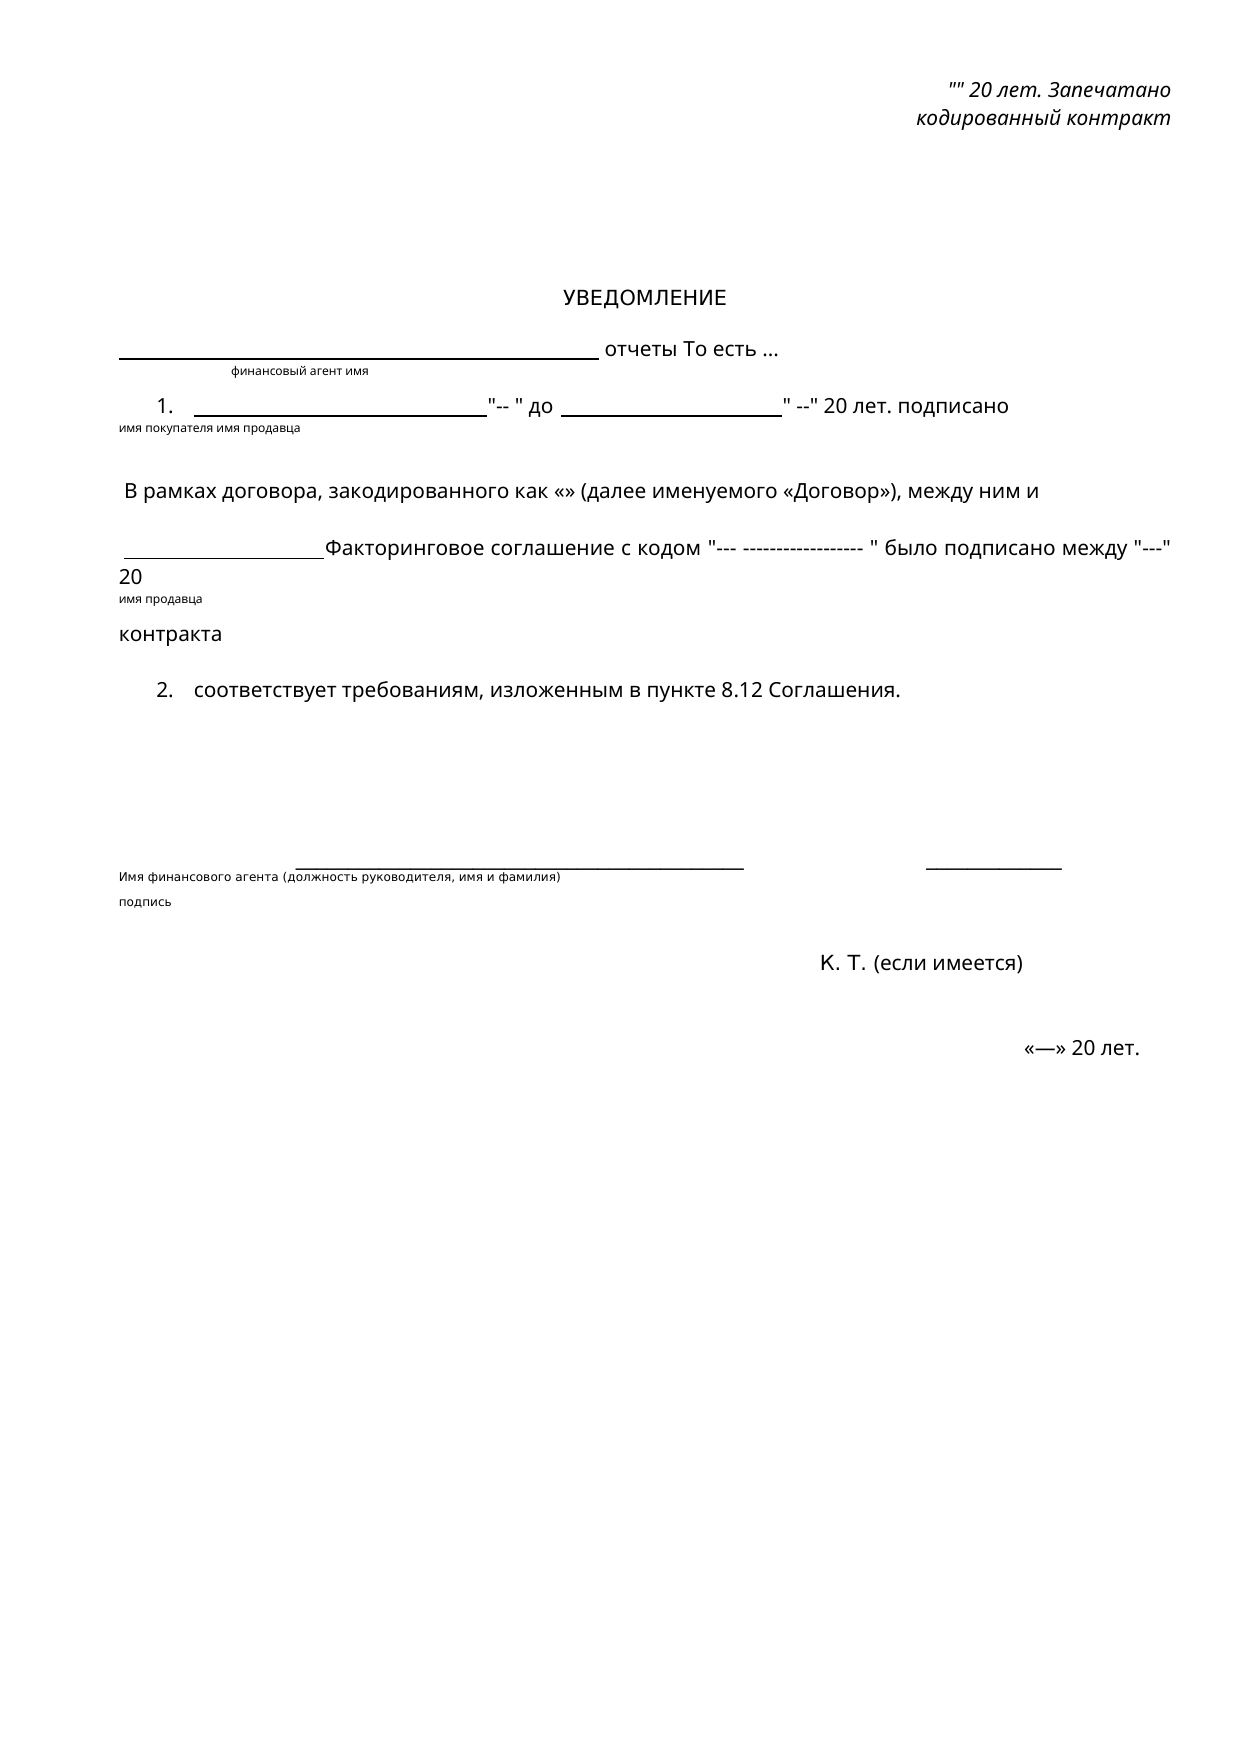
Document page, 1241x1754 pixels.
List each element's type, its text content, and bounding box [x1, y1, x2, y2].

text финансовый агент имя [118, 363, 1171, 391]
list соответствует требованиям, изложенным в пункте 8.12 Соглашения. [156, 676, 1171, 704]
text «—» 20 лет. [118, 1033, 1171, 1062]
text Факторинговое соглашение с кодом "--- ------------------ " было подписано между "---" 20 [118, 533, 1171, 590]
text имя продавца [118, 590, 1171, 619]
list "-- " до " --" 20 лет. подписано [156, 391, 1171, 420]
text ___________________________________________ _____________ [193, 846, 1171, 871]
text имя покупателя имя продавца [118, 420, 1171, 448]
text УВЕДОМЛЕНИЕ [118, 286, 1171, 310]
text "" 20 лет. Запечатано [118, 75, 1171, 103]
text Имя финансового агента (должность руководителя, имя и фамилия) [118, 871, 1171, 895]
text контракта [118, 619, 1171, 647]
text подпись [118, 895, 1171, 919]
text К. Т. (если имеется) [118, 948, 1171, 976]
text В рамках договора, закодированного как «» (далее именуемого «Договор»), между ним и [118, 477, 1171, 505]
text кодированный контракт [118, 103, 1171, 132]
text отчеты То есть ... [118, 334, 1171, 363]
